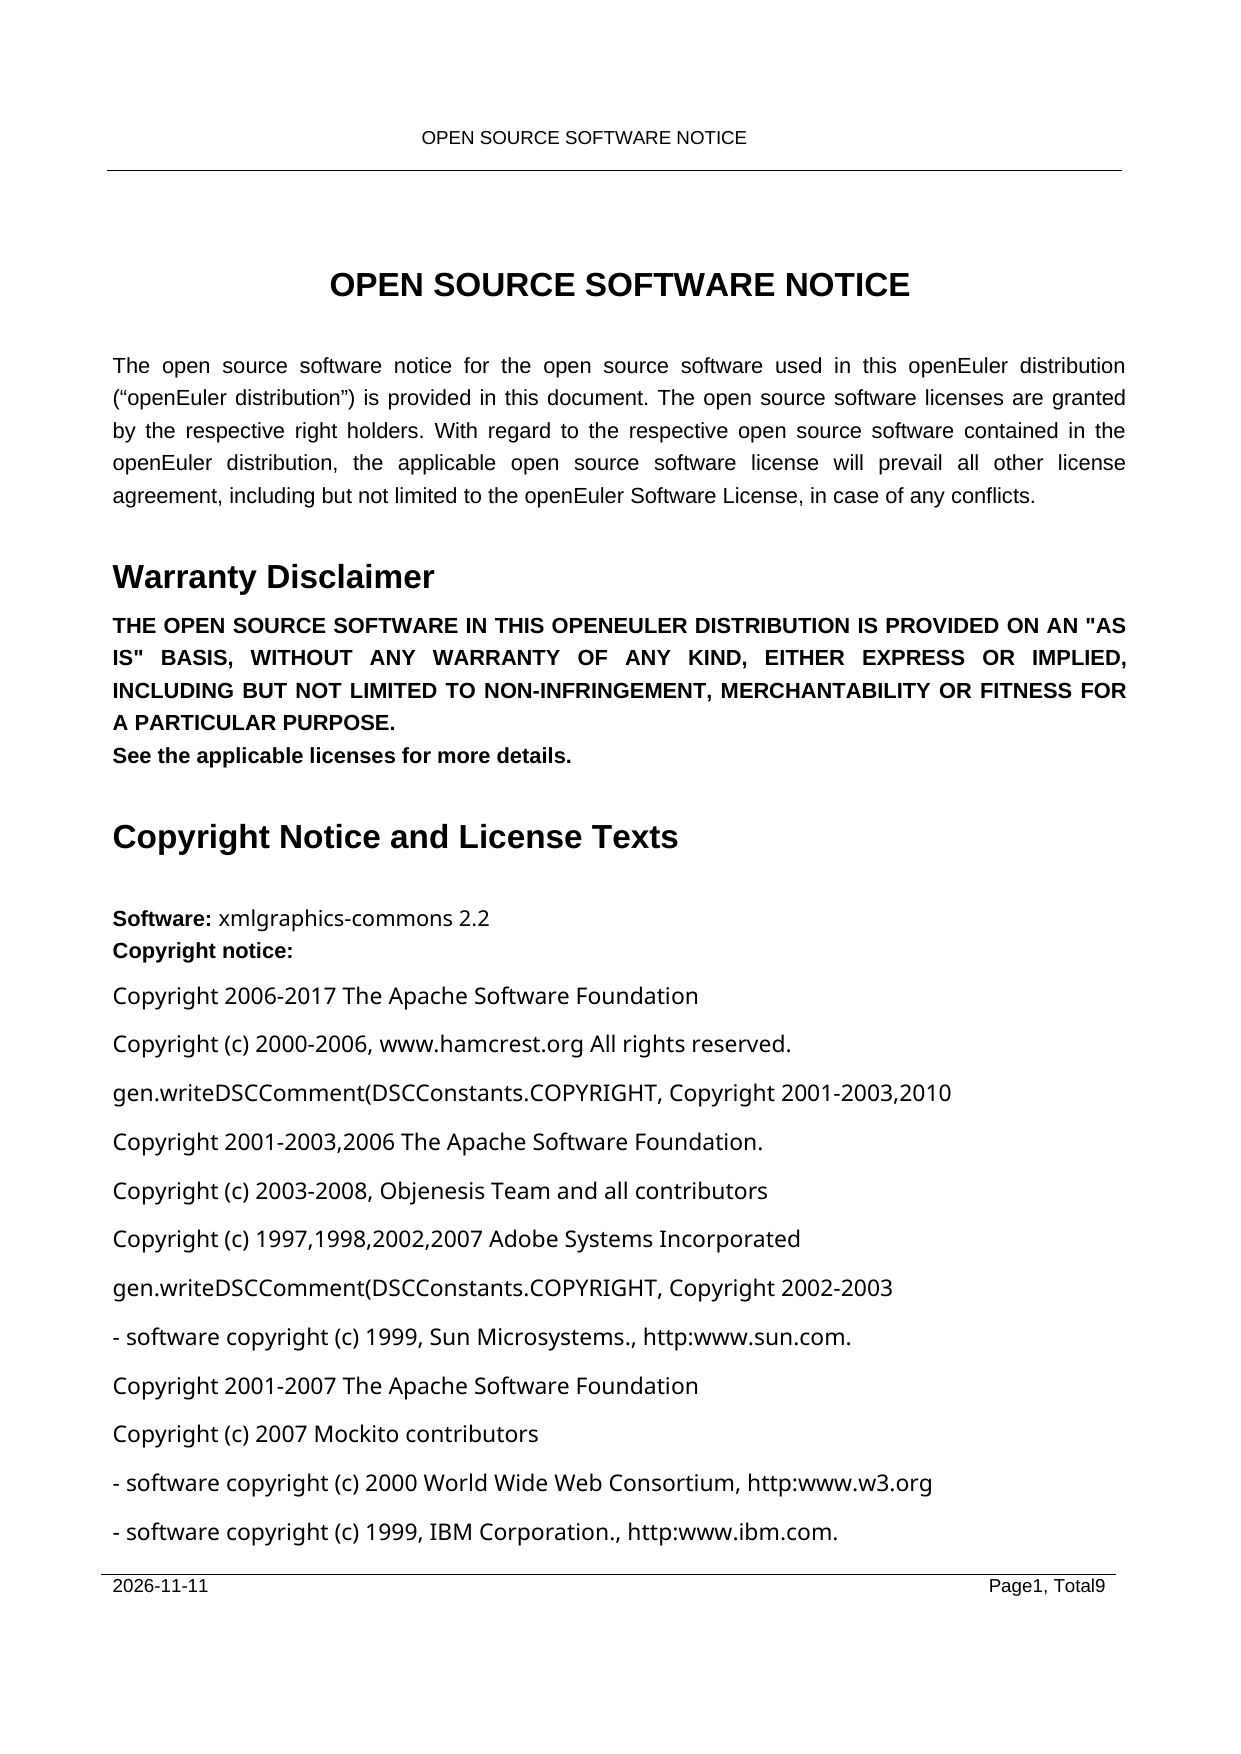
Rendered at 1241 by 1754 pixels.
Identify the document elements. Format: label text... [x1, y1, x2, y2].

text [112, 979, 1128, 1548]
text THE OPEN SOURCE SOFTWARE IN THIS OPENEULER DISTRIBUTION IS PROVIDED ON AN "AS IS" BASIS, WITHOUT ANY WARRANTY OF ANY KIND, EITHER EXPRESS OR IMPLIED, INCLUDING BUT NOT LIMITED TO NON-INFRINGEMENT, MERCHANTABILITY OR FITNESS FOR A PARTICULAR PURPOSE. See the applicable licenses for more details. [112, 609, 1128, 771]
text Warranty Disclaimer [112, 544, 1128, 609]
text Copyright Notice and License Texts [112, 804, 1128, 869]
text The open source software notice for the open source software used in this openEuler distribution (“openEuler distribution”) is provided in this document. The open source software licenses are granted by the respective right holders. With regard to the respective open source software contained in the openEuler distribution, the applicable open source software license will prevail all other license agreement, including but not limited to the openEuler Software License, in case of any conflicts. [112, 349, 1128, 511]
text Software: xmlgraphics-commons 2.2 [112, 901, 1128, 934]
text OPEN SOURCE SOFTWARE NOTICE [112, 251, 1128, 316]
text Copyright notice: [112, 934, 1128, 966]
